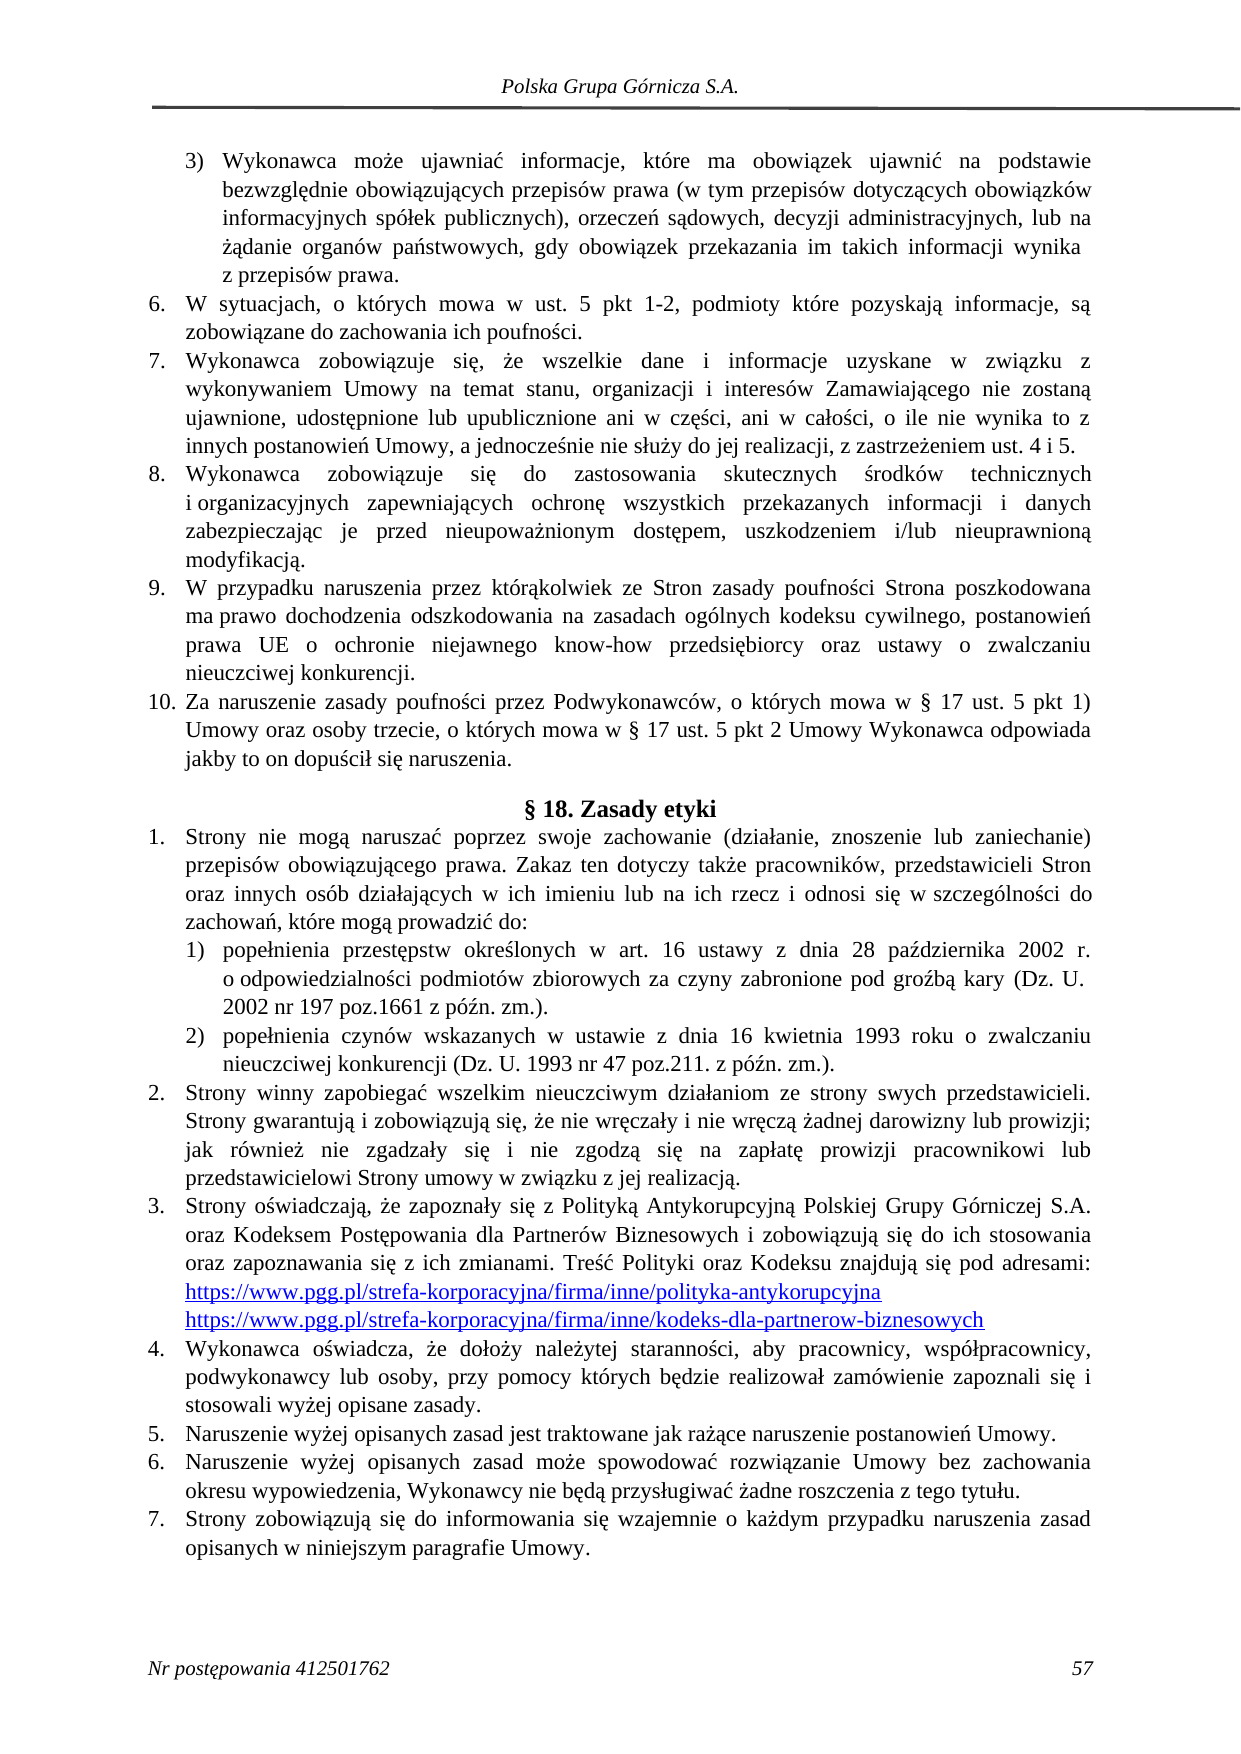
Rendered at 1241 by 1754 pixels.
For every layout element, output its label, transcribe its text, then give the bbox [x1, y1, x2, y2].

list Wykonawca zobowiązuje się do zastosowania skutecznych środków technicznych i organizacyjnych zapewniających ochronę wszystkich przekazanych informacji i danych zabezpieczając je przed nieupoważnionym dostępem, uszkodzeniem i/lub nieuprawnioną modyfikacją. [148, 460, 1093, 572]
list Wykonawca oświadcza, że dołoży należytej staranności, aby pracownicy, współpracownicy, podwykonawcy lub osoby, przy pomocy których będzie realizował zamówienie zapoznali się i stosowali wyżej opisane zasady. [148, 1335, 1093, 1418]
list Wykonawca zobowiązuje się, że wszelkie dane i informacje uzyskane w związku z wykonywaniem Umowy na temat stanu, organizacji i interesów Zamawiającego nie zostaną ujawnione, udostępnione lub upublicznione ani w części, ani w całości, o ile nie wynika to z innych postanowień Umowy, a jednocześnie nie służy do jej realizacji, z zastrzeżeniem ust. 4 i 5. [148, 347, 1093, 458]
list Wykonawca może ujawniać informacje, które ma obowiązek ujawnić na podstawie bezwzględnie obowiązujących przepisów prawa (w tym przepisów dotyczących obowiązków informacyjnych spółek publicznych), orzeczeń sądowych, decyzji administracyjnych, lub na żądanie organów państwowych, gdy obowiązek przekazania im takich informacji wynika z przepisów prawa. [185, 148, 1093, 288]
list popełnienia przestępstw określonych w art. 16 ustawy z dnia 28 października 2002 r. o odpowiedzialności podmiotów zbiorowych za czyny zabronione pod groźbą kary (Dz. U. 2002 nr 197 poz.1661 z późn. zm.). [185, 937, 1093, 1020]
list W przypadku naruszenia przez którąkolwiek ze Stron zasady poufności Strona poszkodowana ma prawo dochodzenia odszkodowania na zasadach ogólnych kodeksu cywilnego, postanowień prawa UE o ochronie niejawnego know-how przedsiębiorcy oraz ustawy o zwalczaniu nieuczciwej konkurencji. [148, 574, 1093, 686]
text § 18. Zasady etyki [148, 794, 1093, 823]
list Strony nie mogą naruszać poprzez swoje zachowanie (działanie, znoszenie lub zaniechanie) przepisów obowiązującego prawa. Zakaz ten dotyczy także pracowników, przedstawicieli Stron oraz innych osób działających w ich imieniu lub na ich rzecz i odnosi się w szczególności do zachowań, które mogą prowadzić do: [148, 823, 1093, 934]
text https://www.pgg.pl/strefa-korporacyjna/firma/inne/kodeks-dla-partnerow-biznesowych [185, 1306, 1093, 1333]
list popełnienia czynów wskazanych w ustawie z dnia 16 kwietnia 1993 roku o zwalczaniu nieuczciwej konkurencji (Dz. U. 1993 nr 47 poz.211. z późn. zm.). [185, 1022, 1093, 1077]
list Naruszenie wyżej opisanych zasad jest traktowane jak rażące naruszenie postanowień Umowy. [148, 1420, 1093, 1446]
list Strony oświadczają, że zapoznały się z Polityką Antykorupcyjną Polskiej Grupy Górniczej S.A. oraz Kodeksem Postępowania dla Partnerów Biznesowych i zobowiązują się do ich stosowania oraz zapoznawania się z ich zmianami. Treść Polityki oraz Kodeksu znajdują się pod adresami: https://www.pgg.pl/strefa-korporacyjna/firma/inne/polityka-antykorupcyjna [148, 1192, 1093, 1304]
list Strony zobowiązują się do informowania się wzajemnie o każdym przypadku naruszenia zasad opisanych w niniejszym paragrafie Umowy. [148, 1505, 1093, 1560]
list W sytuacjach, o których mowa w ust. 5 pkt 1-2, podmioty które pozyskają informacje, są zobowiązane do zachowania ich poufności. [148, 290, 1093, 344]
list Naruszenie wyżej opisanych zasad może spowodować rozwiązanie Umowy bez zachowania okresu wypowiedzenia, Wykonawcy nie będą przysługiwać żadne roszczenia z tego tytułu. [148, 1448, 1093, 1503]
list Strony winny zapobiegać wszelkim nieuczciwym działaniom ze strony swych przedstawicieli. Strony gwarantują i zobowiązują się, że nie wręczały i nie wręczą żadnej darowizny lub prowizji; jak również nie zgadzały się i nie zgodzą się na zapłatę prowizji pracownikowi lub przedstawicielowi Strony umowy w związku z jej realizacją. [148, 1079, 1093, 1190]
list Za naruszenie zasady poufności przez Podwykonawców, o których mowa w § 17 ust. 5 pkt 1) Umowy oraz osoby trzecie, o których mowa w § 17 ust. 5 pkt 2 Umowy Wykonawca odpowiada jakby to on dopuścił się naruszenia. [148, 688, 1093, 771]
